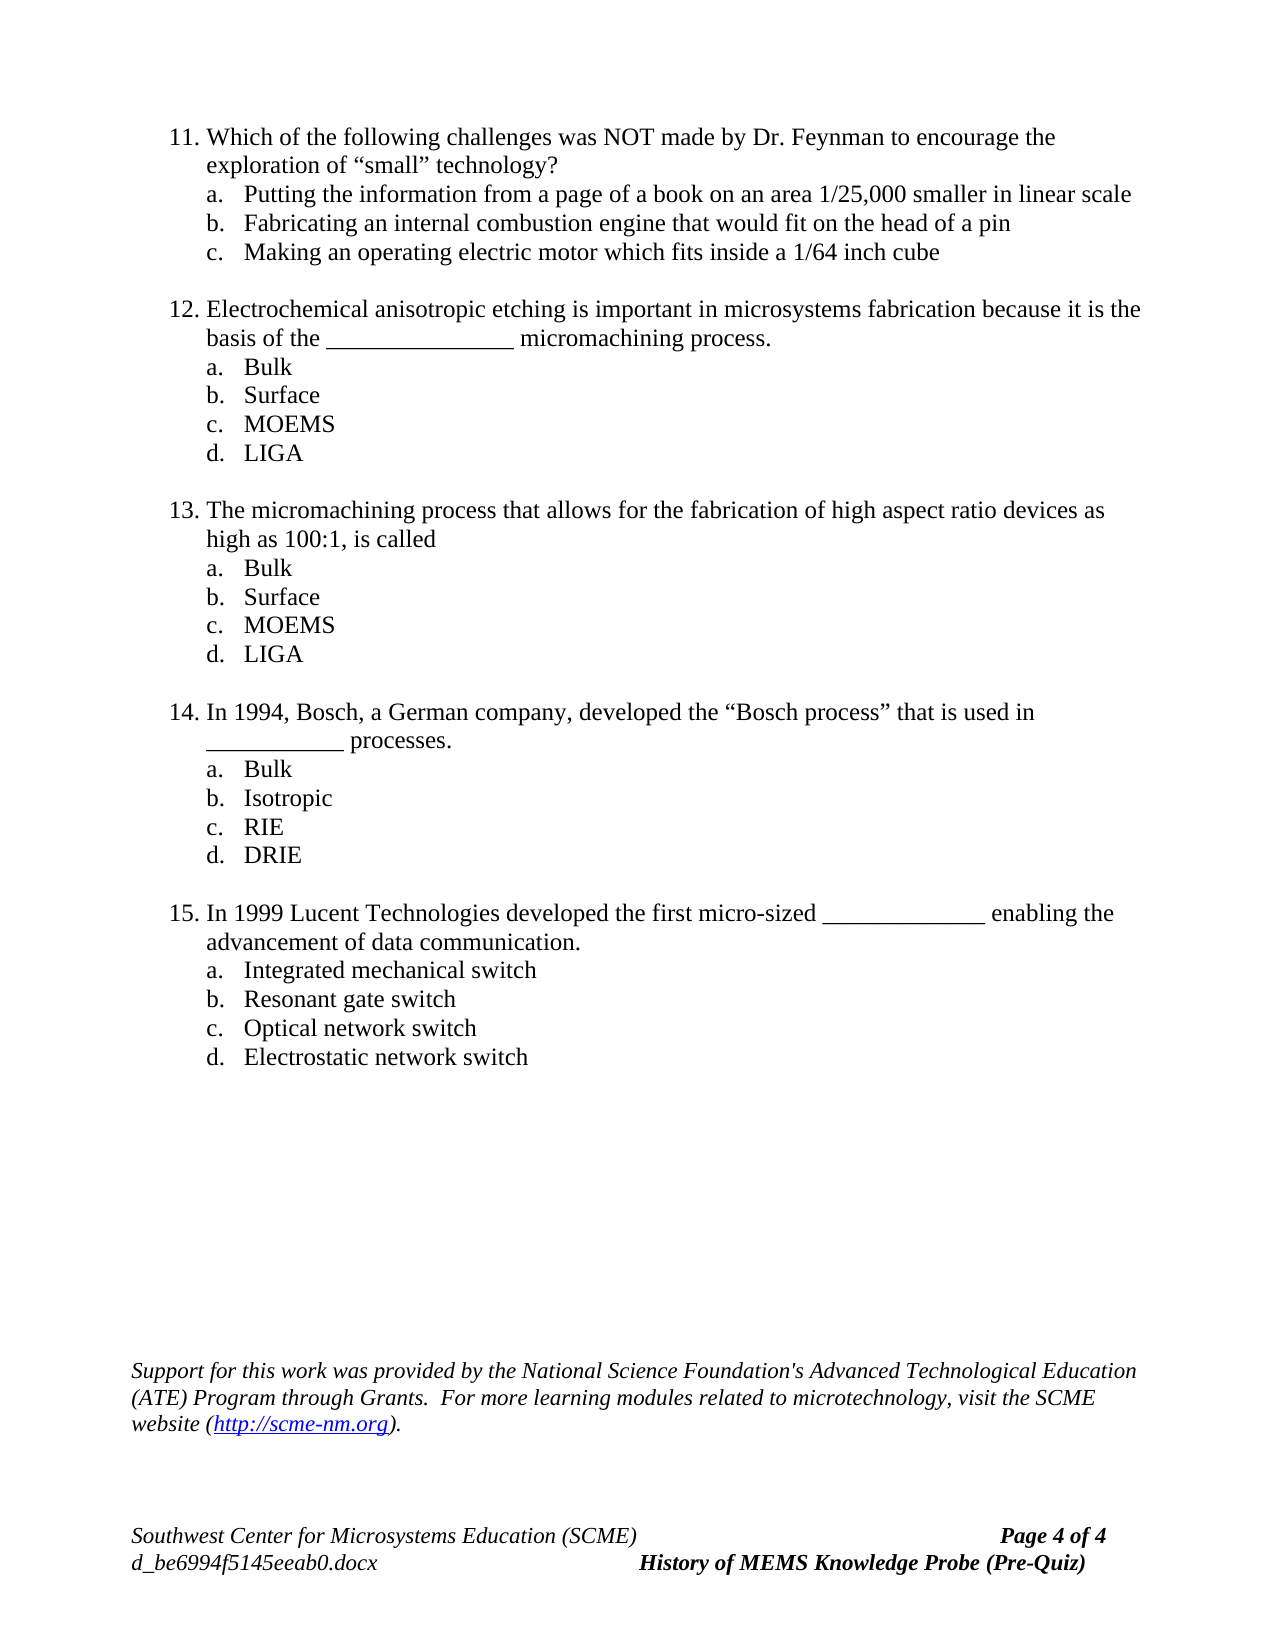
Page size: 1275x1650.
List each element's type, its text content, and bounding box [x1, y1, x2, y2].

text Support for this work was provided by the National Science Foundation's Advanced Technological Education (ATE) Program through Grants. For more learning modules related to microtechnology, visit the SCME website (http://scme-nm.org). [131, 1357, 1144, 1436]
list Resonant gate switch [206, 984, 1144, 1013]
list Integrated mechanical switch [206, 956, 1144, 984]
list DRIE [206, 841, 1144, 869]
list Bulk [206, 754, 1144, 783]
list Making an operating electric motor which fits inside a 1/64 inch cube [206, 237, 1144, 266]
list MOEMS [206, 409, 1144, 438]
list Fabricating an internal combustion engine that would fit on the head of a pin [206, 208, 1144, 237]
list LIGA [206, 438, 1144, 467]
list Surface [206, 381, 1144, 409]
list Electrostatic network switch [206, 1042, 1144, 1071]
list RIE [206, 812, 1144, 841]
list Bulk [206, 352, 1144, 381]
list The micromachining process that allows for the fabrication of high aspect ratio devices as high as 100:1, is called [169, 496, 1144, 553]
list MOEMS [206, 611, 1144, 639]
list Surface [206, 582, 1144, 611]
list Putting the information from a page of a book on an area 1/25,000 smaller in linear scale [206, 179, 1144, 208]
list In 1999 Lucent Technologies developed the first micro-sized _____________ enabling the advancement of data communication. [169, 898, 1144, 956]
list Bulk [206, 553, 1144, 582]
list Isotropic [206, 783, 1144, 812]
list Electrochemical anisotropic etching is important in microsystems fabrication because it is the basis of the _______________ micromachining process. [169, 294, 1144, 352]
list Optical network switch [206, 1013, 1144, 1042]
list In 1994, Bosch, a German company, developed the “Bosch process” that is used in ___________ processes. [169, 697, 1144, 754]
list LIGA [206, 639, 1144, 668]
list Which of the following challenges was NOT made by Dr. Feynman to encourage the exploration of “small” technology? [169, 122, 1144, 179]
